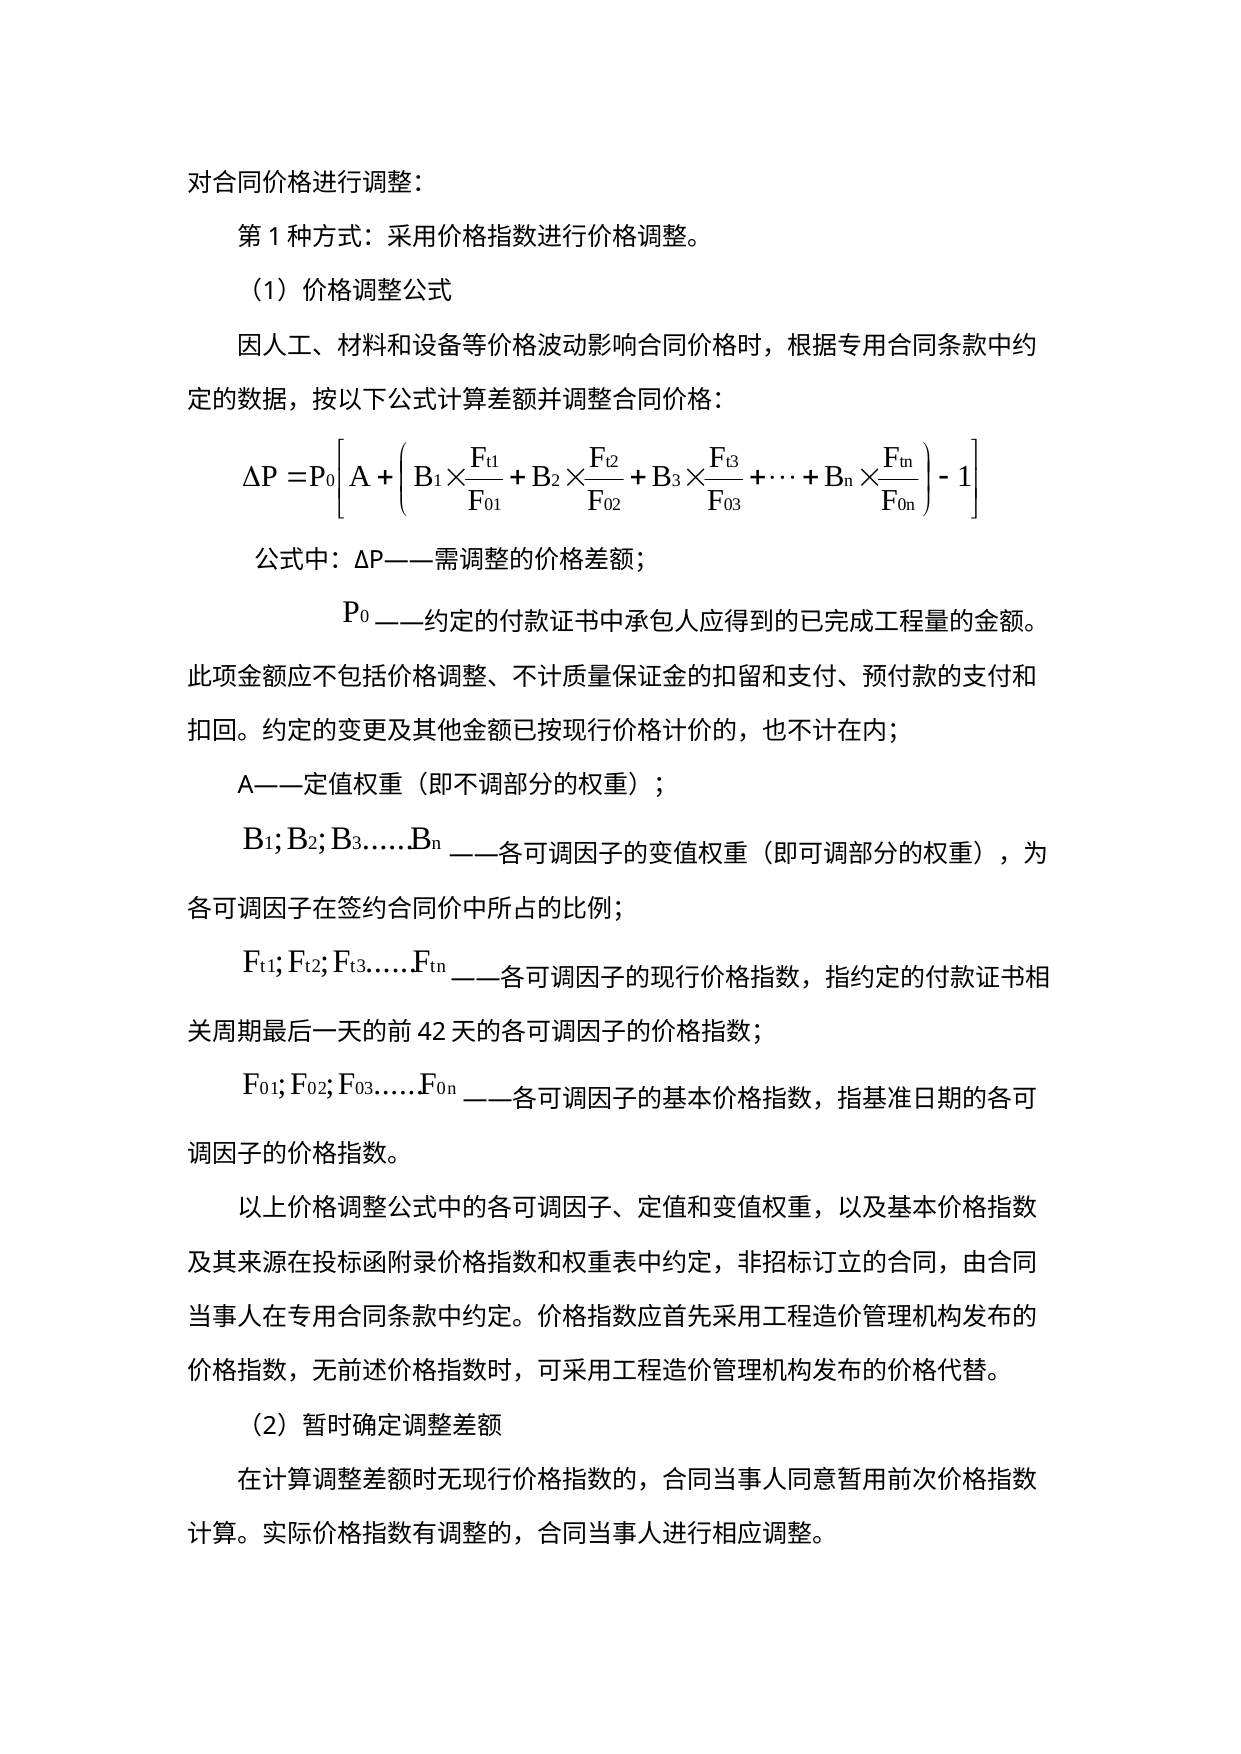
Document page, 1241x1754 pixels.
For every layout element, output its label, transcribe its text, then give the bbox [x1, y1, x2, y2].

text ——各可调因子的基本价格指数，指基准日期的各可调因子的价格指数。 [187, 1066, 1053, 1169]
text 公式中：ΔP——需调整的价格差额； [187, 539, 1053, 576]
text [187, 162, 1053, 198]
text 以上价格调整公式中的各可调因子、定值和变值权重，以及基本价格指数及其来源在投标函附录价格指数和权重表中约定，非招标订立的合同，由合同当事人在专用合同条款中约定。价格指数应首先采用工程造价管理机构发布的价格指数，无前述价格指数时，可采用工程造价管理机构发布的价格代替。 [187, 1188, 1053, 1387]
text ——各可调因子的变值权重（即可调部分的权重），为各可调因子在签约合同价中所占的比例； [187, 819, 1053, 924]
text 第1种方式：采用价格指数进行价格调整。 [187, 216, 1053, 253]
text ——约定的付款证书中承包人应得到的已完成工程量的金额。此项金额应不包括价格调整、不计质量保证金的扣留和支付、预付款的支付和扣回。约定的变更及其他金额已按现行价格计价的，也不计在内； [187, 594, 1053, 747]
text A——定值权重（即不调部分的权重）； [187, 765, 1053, 801]
text （2）暂时确定调整差额 [187, 1405, 1053, 1441]
text 因人工、材料和设备等价格波动影响合同价格时，根据专用合同条款中约定的数据，按以下公式计算差额并调整合同价格： [187, 325, 1053, 416]
text 在计算调整差额时无现行价格指数的，合同当事人同意暂用前次价格指数计算。实际价格指数有调整的，合同当事人进行相应调整。 [187, 1459, 1053, 1550]
text （1）价格调整公式 [187, 271, 1053, 307]
text ——各可调因子的现行价格指数，指约定的付款证书相关周期最后一天的前42天的各可调因子的价格指数； [187, 942, 1053, 1048]
